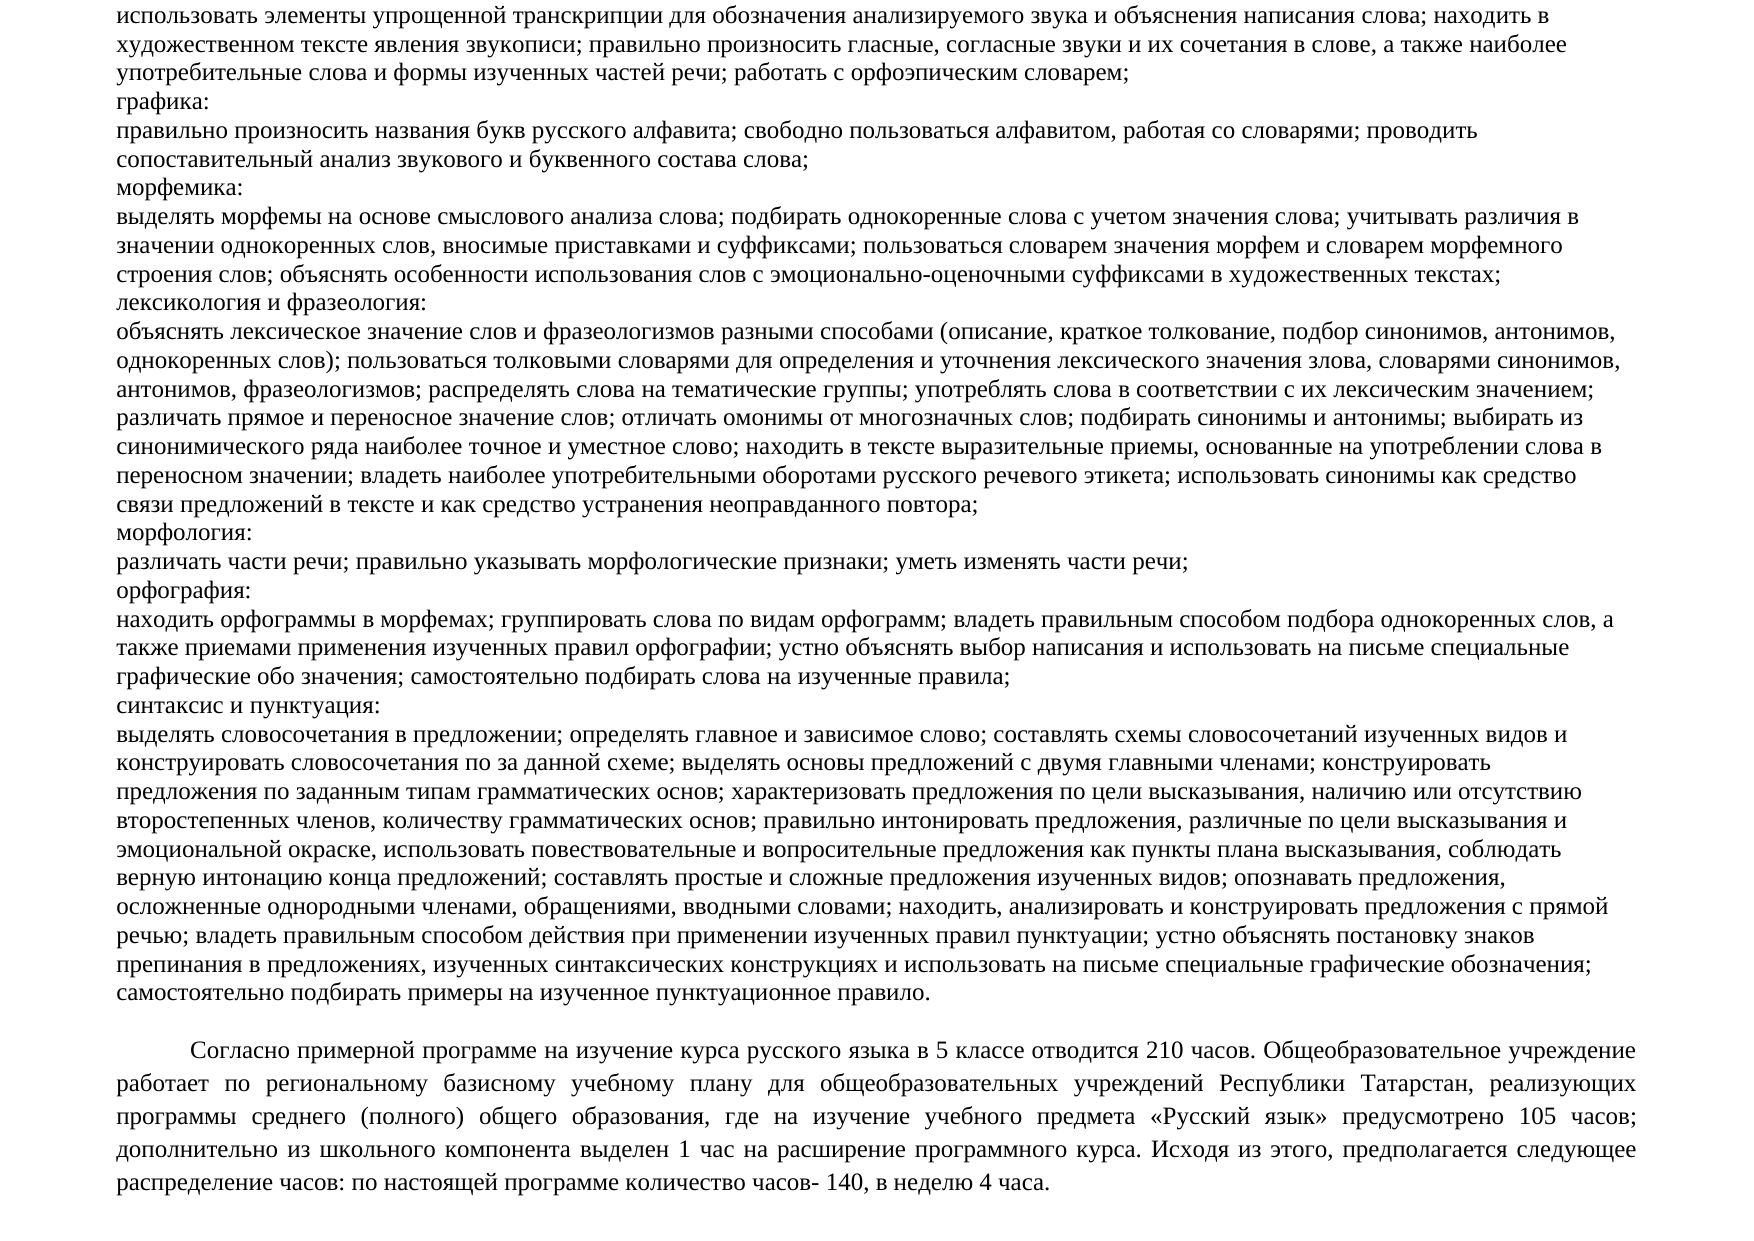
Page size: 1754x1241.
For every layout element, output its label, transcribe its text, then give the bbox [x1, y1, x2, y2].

text правильно произносить названия букв русского алфавита; свободно пользоваться алфавитом, работая со словарями; проводить сопоставительный анализ звукового и буквенного состава слова; [116, 115, 1638, 172]
text синтаксис и пунктуация: [116, 690, 1638, 719]
text орфография: [116, 575, 1638, 604]
text Согласно примерной программе на изучение курса русского языка в 5 классе отводится 210 часов. Общеобразовательное учреждение работает по региональному базисному учебному плану для общеобразовательных учреждений Республики Татарстан, реализующих программы среднего (полного) общего образования, где на изучение учебного предмета «Русский язык» предусмотрено 105 часов; дополнительно из школьного компонента выделен 1 час на расширение программного курса. Исходя из этого, предполагается следующее распределение часов: по настоящей программе количество часов- 140, в неделю 4 часа. [116, 1035, 1638, 1196]
text различать части речи; правильно указывать морфологические признаки; уметь изменять части речи; [116, 546, 1638, 575]
text лексикология и фразеология: [116, 287, 1638, 316]
text морфология: [116, 517, 1638, 546]
text объяснять лексическое значение слов и фразеологизмов разными способами (описание, краткое толкование, подбор синонимов, антонимов, однокоренных слов); пользоваться толковыми словарями для определения и уточнения лексического значения злова, словарями синонимов, антонимов, фразеологизмов; распределять слова на тематические группы; употреблять слова в соответствии с их лексическим значением; различать прямое и переносное значение слов; отличать омонимы от многозначных слов; подбирать синонимы и антонимы; выбирать из синонимического ряда наиболее точное и уместное слово; находить в тексте выразительные приемы, основанные на употреблении слова в переносном значении; владеть наиболее употребительными оборотами русского речевого этикета; использовать синонимы как средство связи предложений в тексте и как средство устранения неоправданного повтора; [116, 316, 1638, 517]
text находить орфограммы в морфемах; группировать слова по видам орфограмм; владеть правильным способом подбора однокоренных слов, а также приемами применения изученных правил орфографии; устно объяснять выбор написания и использовать на письме специальные графические обо значения; самостоятельно подбирать слова на изученные правила; [116, 604, 1638, 690]
text использовать элементы упрощенной транскрипции для обозначения анализируемого звука и объяснения написания слова; находить в художественном тексте явления звукописи; правильно произносить гласные, согласные звуки и их сочетания в слове, а также наиболее употребительные слова и формы изученных частей речи; работать с орфоэпическим словарем; [116, 0, 1638, 86]
text графика: [116, 86, 1638, 115]
text выделять словосочетания в предложении; определять главное и зависимое слово; составлять схемы словосочетаний изученных видов и конструировать словосочетания по за данной схеме; выделять основы предложений с двумя главными членами; конструировать предложения по заданным типам грамматических основ; характеризовать предложения по цели высказывания, наличию или отсутствию второстепенных членов, количеству грамматических основ; правильно интонировать предложения, различные по цели высказывания и эмоциональной окраске, использовать повествовательные и вопросительные предложения как пункты плана высказывания, соблюдать верную интонацию конца предложений; составлять простые и сложные предложения изученных видов; опознавать предложения, осложненные однородными членами, обращениями, вводными словами; находить, анализировать и конструировать предложения с прямой речью; владеть правильным способом действия при применении изученных правил пунктуации; устно объяснять постановку знаков препинания в предложениях, изученных синтаксических конструкциях и использовать на письме специальные графические обозначения; самостоятельно подбирать примеры на изученное пунктуационное правило. [116, 719, 1638, 1006]
text выделять морфемы на основе смыслового анализа слова; подбирать однокоренные слова с учетом значения слова; учитывать различия в значении однокоренных слов, вносимые приставками и суффиксами; пользоваться словарем значения морфем и словарем морфемного строения слов; объяснять особенности использования слов с эмоционально-оценочными суффиксами в художественных текстах; [116, 201, 1638, 287]
text морфемика: [116, 172, 1638, 201]
